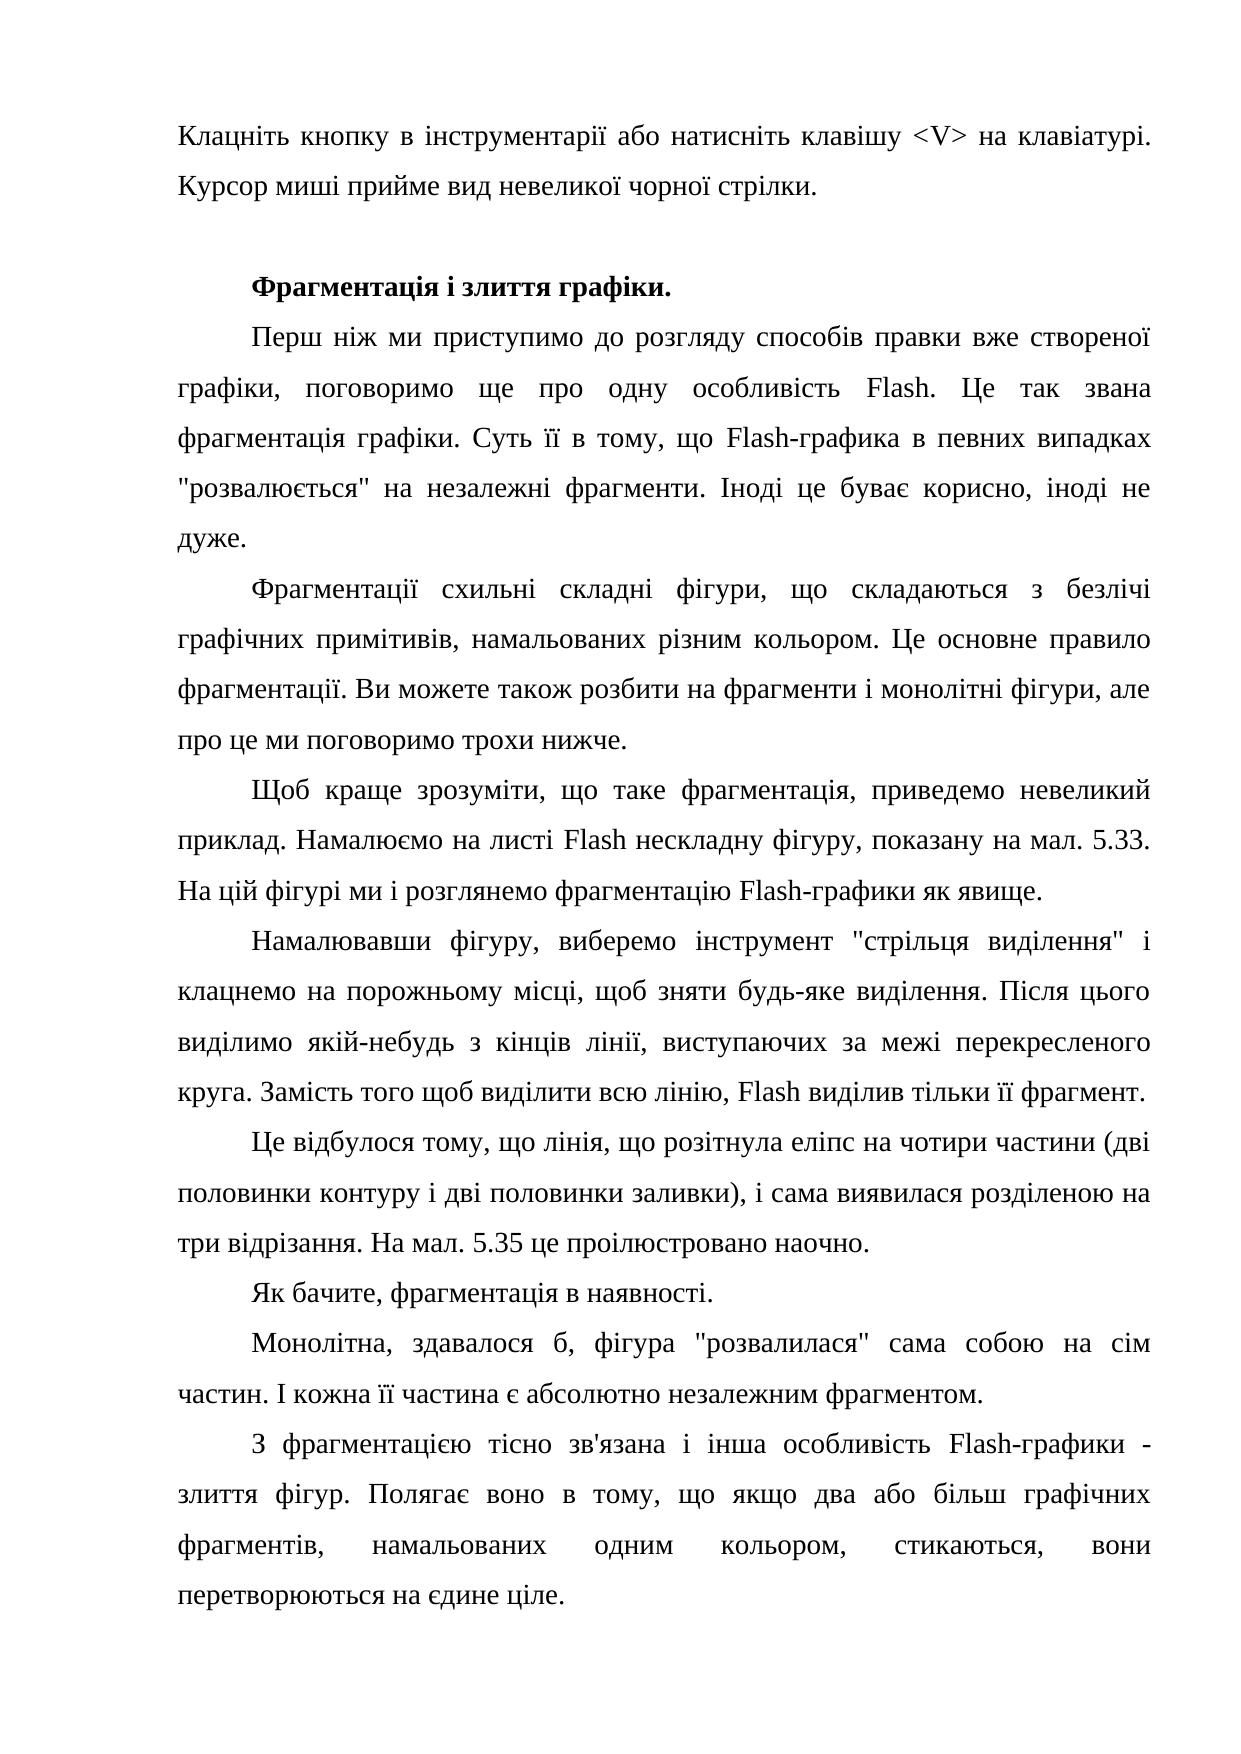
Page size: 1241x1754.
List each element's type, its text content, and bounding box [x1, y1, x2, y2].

text Це відбулося тому, що лінія, що розітнула еліпс на чотири частини (дві половинки контуру і дві половинки заливки), і сама виявилася розділеною на три відрізання. На мал. 5.35 це проілюстровано наочно. [177, 1124, 1152, 1258]
text Фрагментація і злиття графіки. [177, 269, 1152, 303]
text З фрагментацією тісно зв'язана і інша особливість Flash-графики - злиття фігур. Полягає воно в тому, що якщо два або більш графічних фрагментів, намальованих одним кольором, стикаються, вони перетворюються на єдине ціле. [177, 1426, 1152, 1611]
text Перш ніж ми приступимо до розгляду способів правки вже створеної графіки, поговоримо ще про одну особливість Flash. Це так звана фрагментація графіки. Суть її в тому, що Flash-графика в певних випадках "розвалюється" на незалежні фрагменти. Іноді це буває корисно, іноді не дуже. [177, 319, 1152, 554]
text Намалювавши фігуру, виберемо інструмент "стрільця виділення" і клацнемо на порожньому місці, щоб зняти будь-яке виділення. Після цього виділимо якій-небудь з кінців лінії, виступаючих за межі перекресленого круга. Замість того щоб виділити всю лінію, Flash виділив тільки її фрагмент. [177, 923, 1152, 1108]
text Фрагментації схильні складні фігури, що складаються з безлічі графічних примітивів, намальованих різним кольором. Це основне правило фрагментації. Ви можете також розбити на фрагменти і монолітні фігури, але про це ми поговоримо трохи нижче. [177, 571, 1152, 755]
text Щоб краще зрозуміти, що таке фрагментація, приведемо невеликий приклад. Намалюємо на листі Flash нескладну фігуру, показану на мал. 5.33. На цій фігурі ми і розглянемо фрагментацію Flash-графики як явище. [177, 772, 1152, 906]
text Монолітна, здавалося б, фігура "розвалилася" сама собою на сім частин. І кожна її частина є абсолютно незалежним фрагментом. [177, 1326, 1152, 1409]
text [177, 118, 1152, 202]
text Як бачите, фрагментація в наявності. [177, 1275, 1152, 1309]
